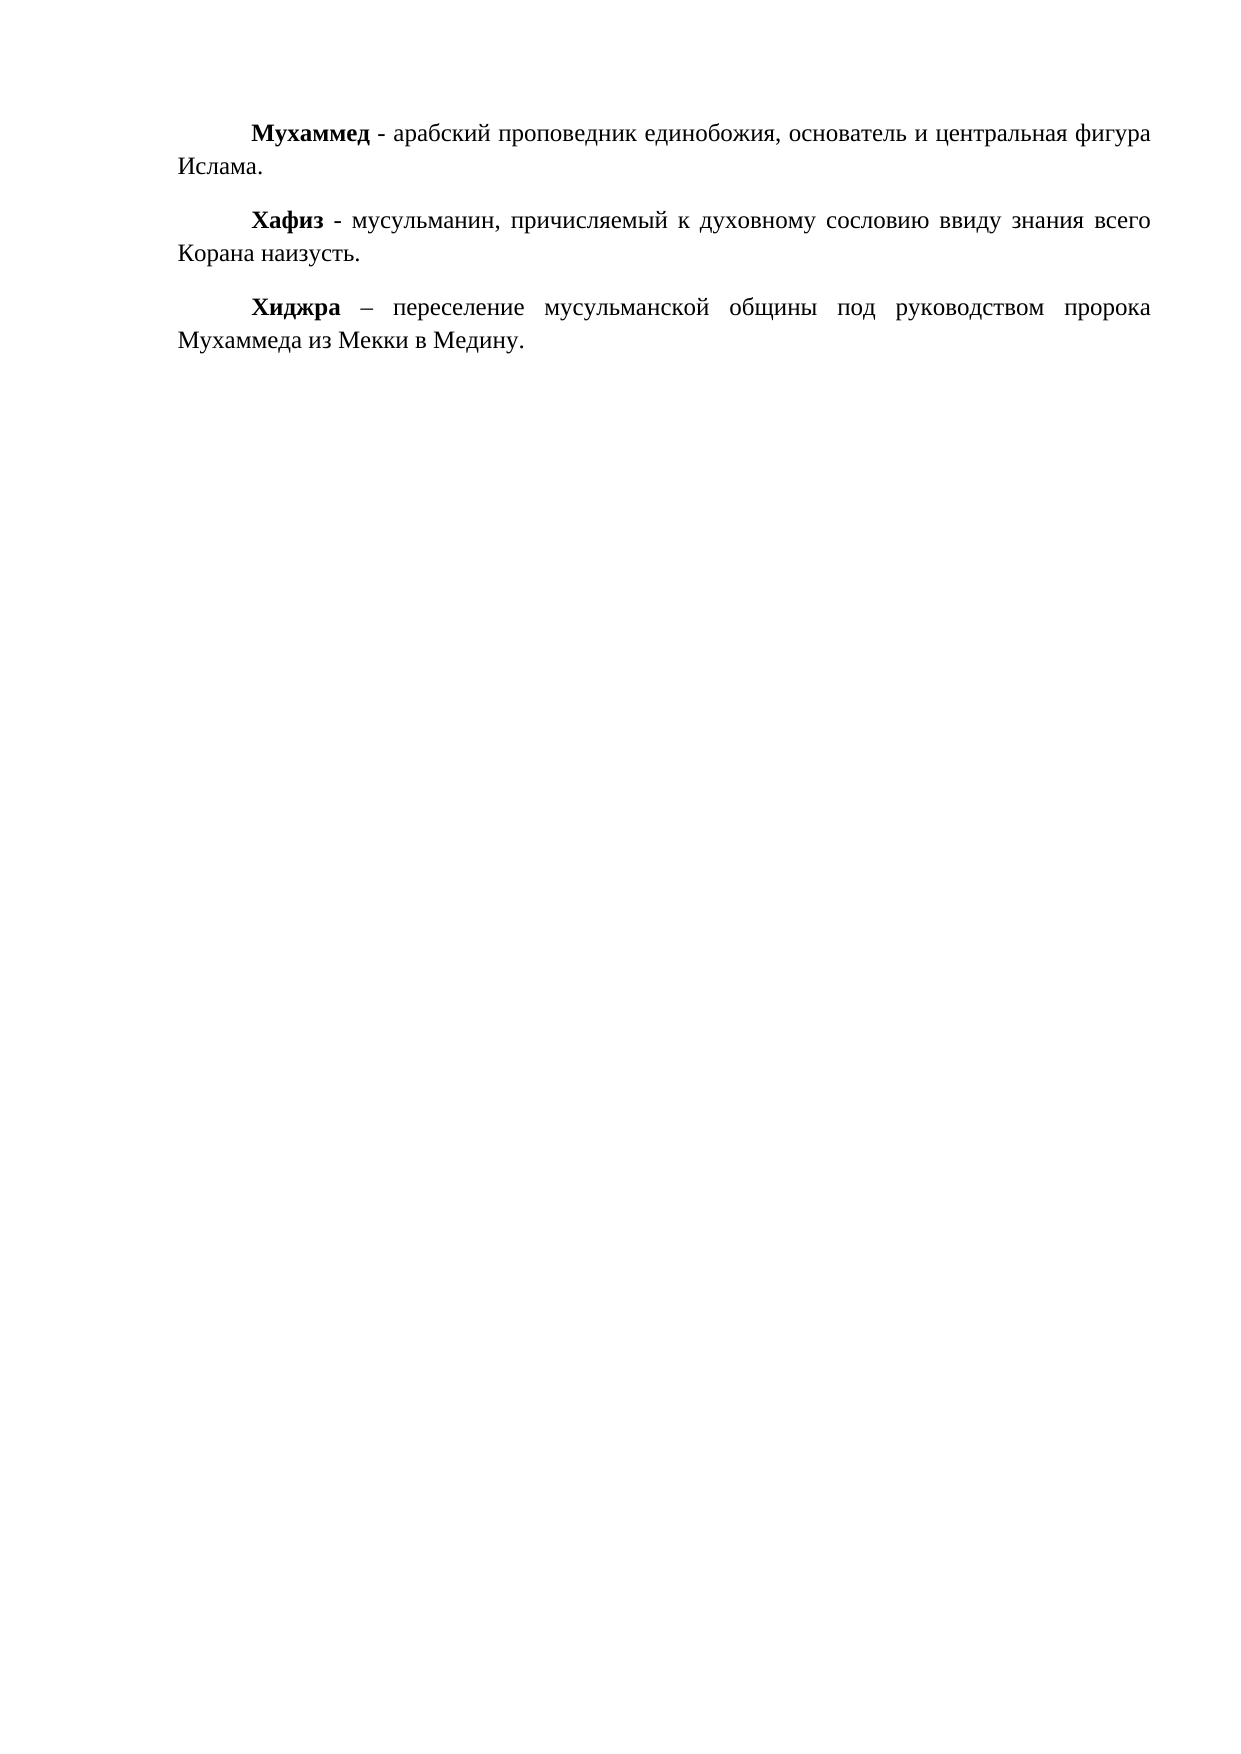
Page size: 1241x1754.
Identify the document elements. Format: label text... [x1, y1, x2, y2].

text Мухаммед - арабский проповедник единобожия, основатель и центральная фигура Ислама. [177, 118, 1152, 180]
text Хиджра – переселение мусульманской общины под руководством пророка Мухаммеда из Мекки в Медину. [177, 292, 1152, 354]
text Хафиз - мусульманин, причисляемый к духовному сословию ввиду знания всего Корана наизусть. [177, 205, 1152, 267]
